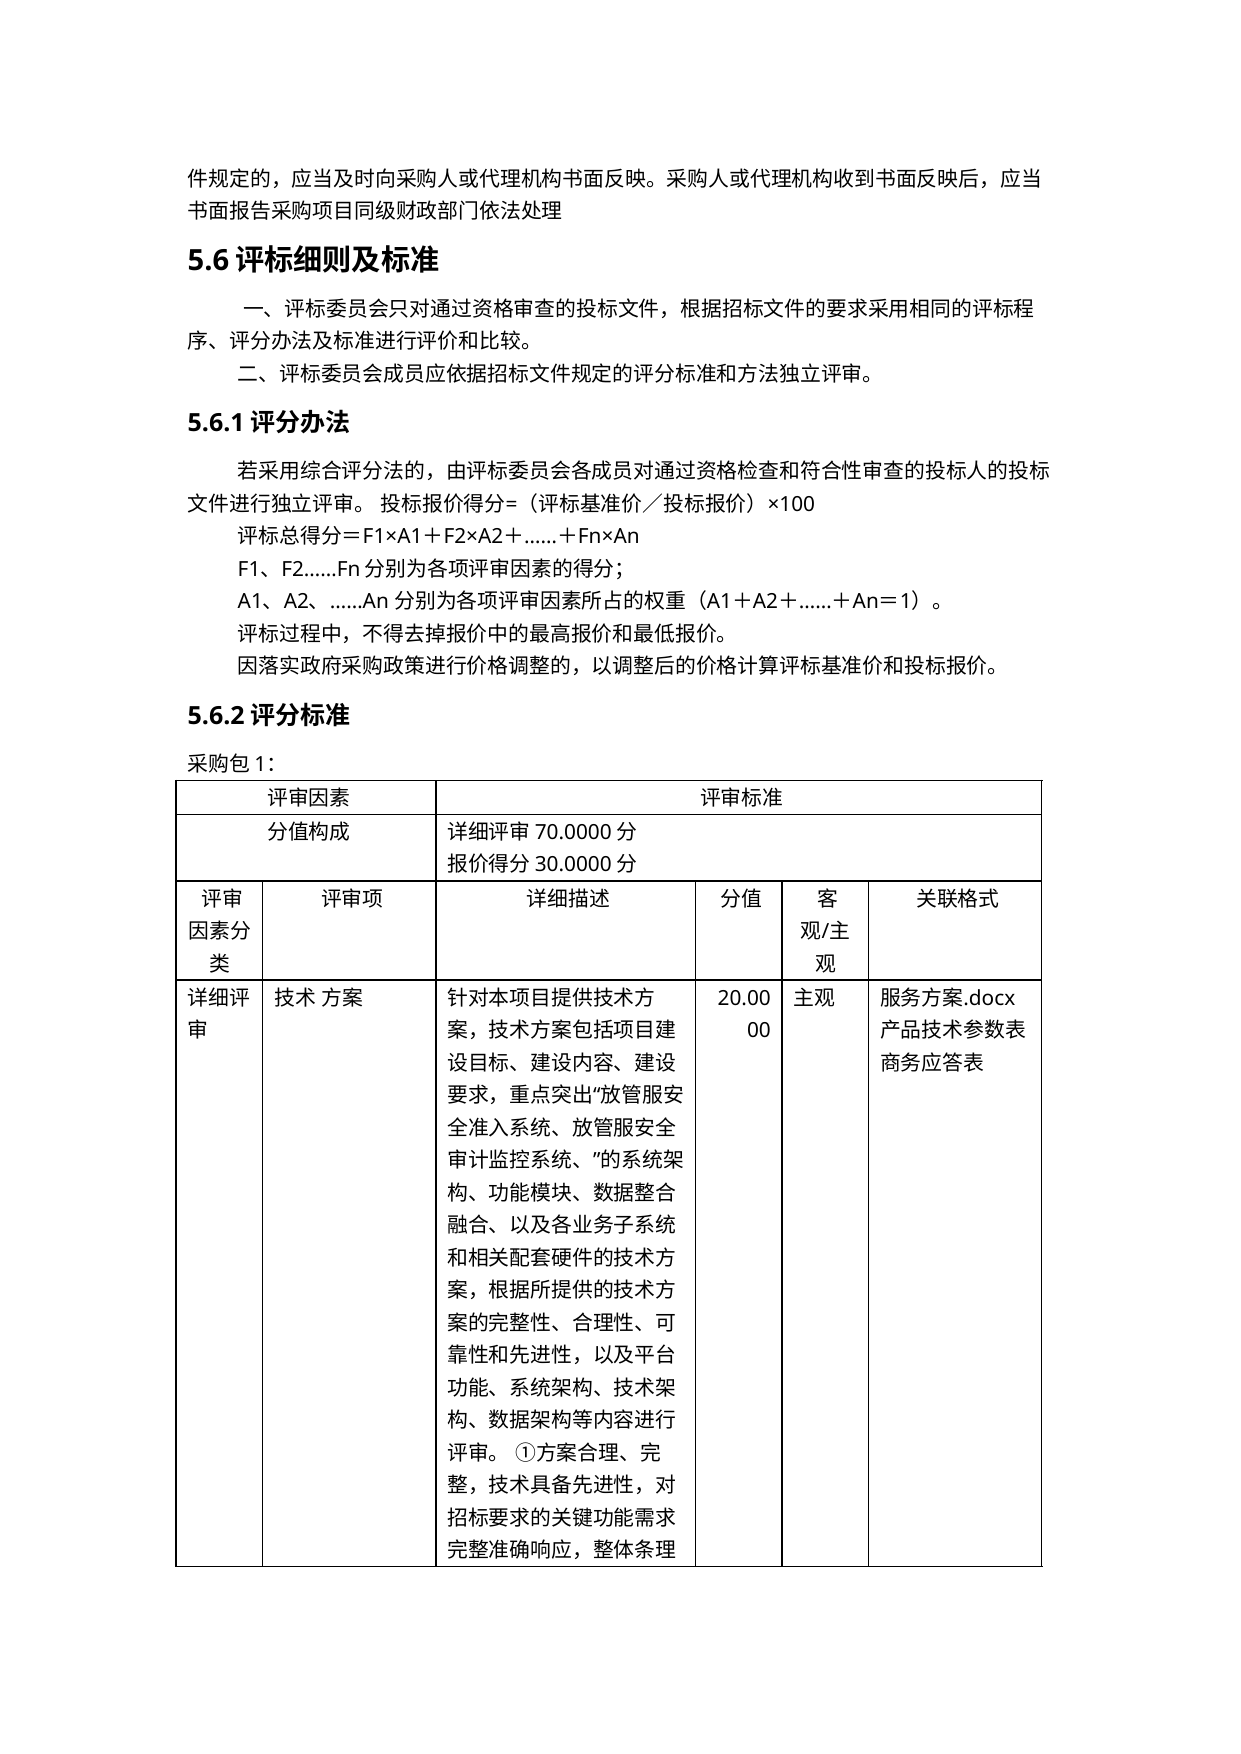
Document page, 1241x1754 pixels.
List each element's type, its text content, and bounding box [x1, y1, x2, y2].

text 采购包1： [187, 747, 1053, 779]
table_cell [869, 981, 1041, 1566]
table_cell 分值 [696, 882, 781, 979]
text 一、评标委员会只对通过资格审查的投标文件，根据招标文件的要求采用相同的评标程序、评分办法及标准进行评价和比较。 [187, 292, 1053, 357]
table_cell 评审因素分类 [177, 882, 262, 979]
table_cell 详细评审 [177, 981, 262, 1566]
table_cell 主观 [783, 981, 868, 1566]
table_cell 技术 方案 [263, 981, 435, 1566]
table_cell 分值构成 [177, 815, 435, 880]
text 5.6.1评分办法 [187, 389, 1053, 454]
text 评标过程中，不得去掉报价中的最高报价和最低报价。 [187, 617, 1053, 649]
text 评标总得分＝F1×A1＋F2×A2＋……＋Fn×An [187, 519, 1053, 552]
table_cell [437, 981, 695, 1566]
table_cell 20.0000 [696, 981, 781, 1566]
text 因落实政府采购政策进行价格调整的，以调整后的价格计算评标基准价和投标报价。 [187, 649, 1053, 682]
table_header 评审标准 [437, 781, 1041, 813]
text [187, 162, 1053, 227]
table_cell 详细评审70.0000分 报价得分30.0000分 [437, 815, 1041, 880]
text A1、A2、……An 分别为各项评审因素所占的权重（A1＋A2＋……＋An＝1）。 [187, 584, 1053, 617]
text 若采用综合评分法的，由评标委员会各成员对通过资格检查和符合性审查的投标人的投标文件进行独立评审。 投标报价得分=（评标基准价／投标报价）×100 [187, 454, 1053, 519]
table_cell 评审项 [263, 882, 435, 979]
table_cell 客观/主观 [783, 882, 868, 979]
text F1、F2……Fn分别为各项评审因素的得分； [187, 552, 1053, 584]
table_cell 关联格式 [869, 882, 1041, 979]
text 5.6.2评分标准 [187, 682, 1053, 747]
text 5.6评标细则及标准 [187, 227, 1053, 292]
text 二、评标委员会成员应依据招标文件规定的评分标准和方法独立评审。 [187, 357, 1053, 389]
table_cell 详细描述 [437, 882, 695, 979]
table_header 评审因素 [177, 781, 435, 813]
